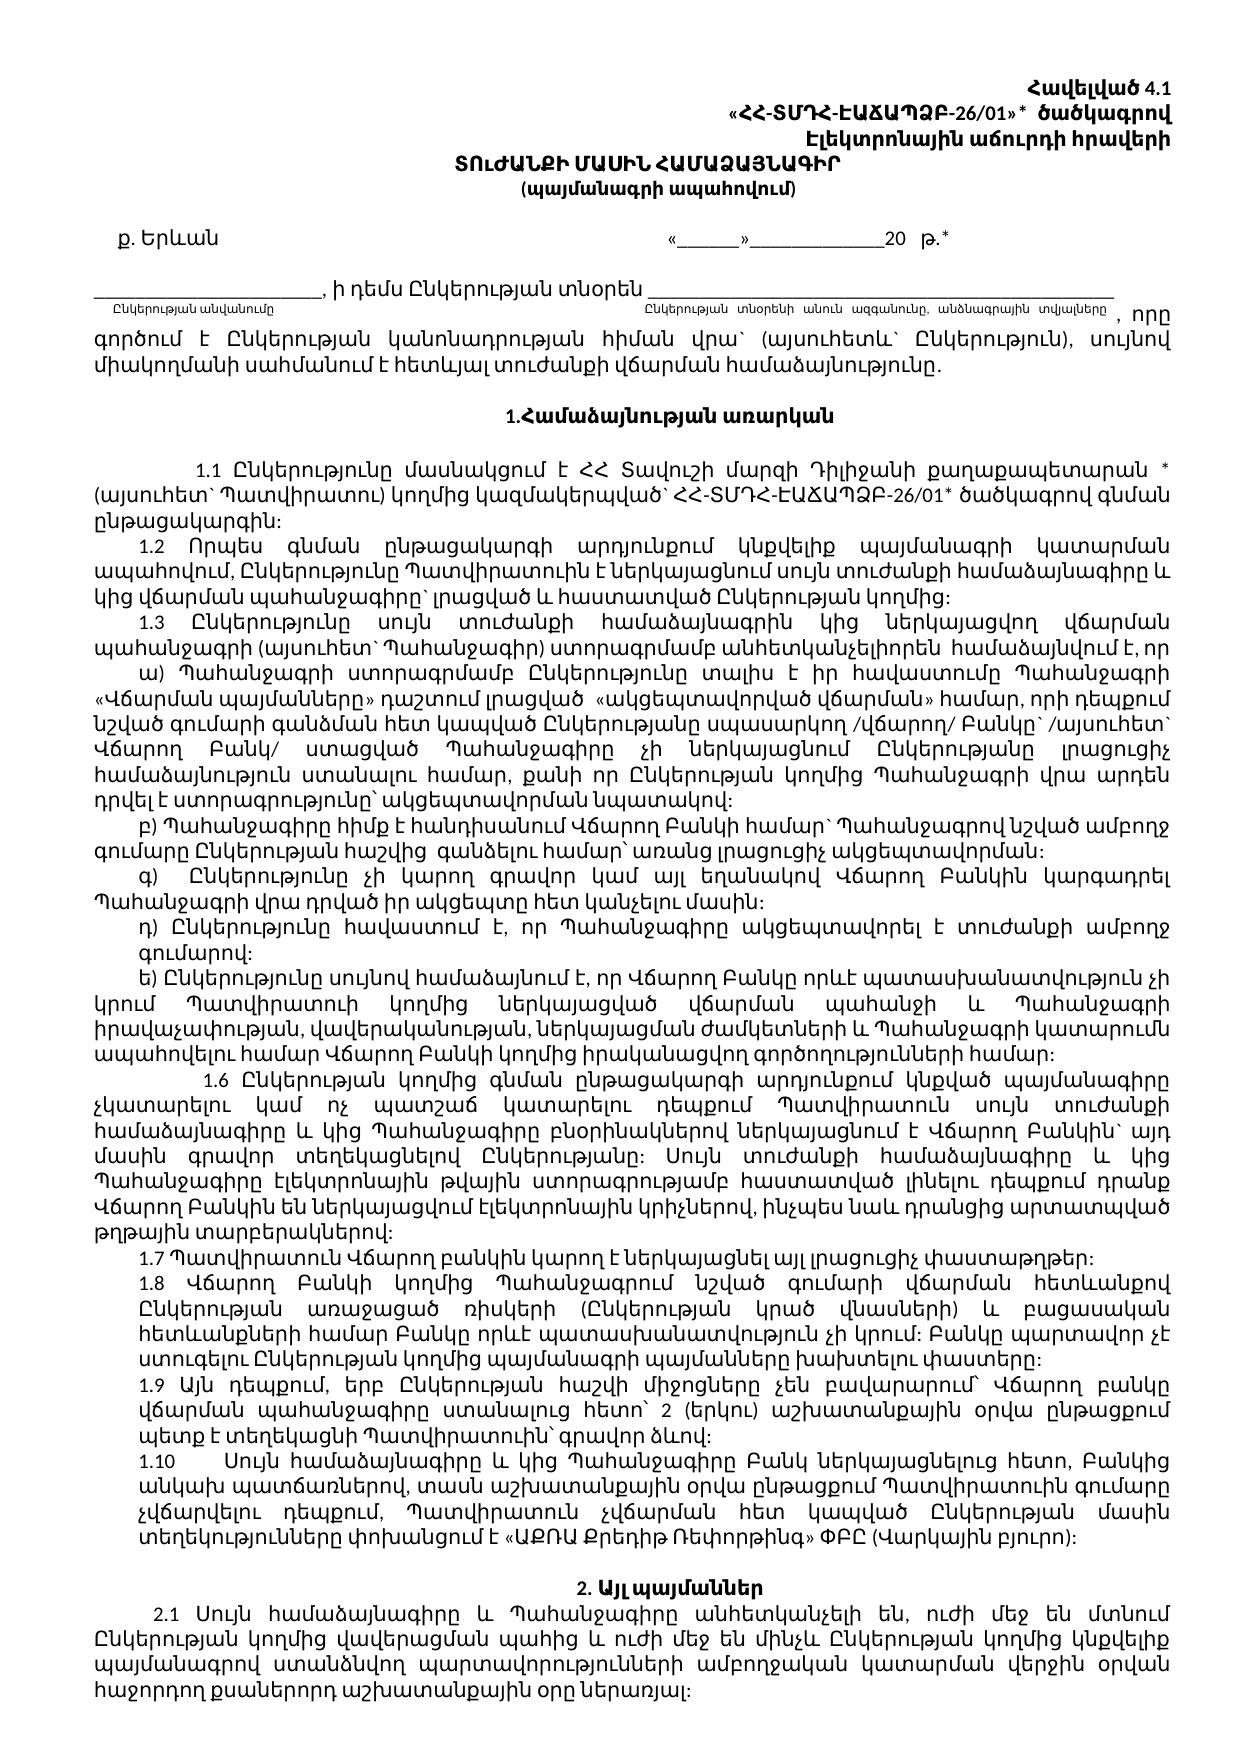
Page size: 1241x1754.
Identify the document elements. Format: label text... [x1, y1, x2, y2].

text 1.Համաձայնության առարկան [169, 403, 1171, 428]
text 2. Այլ պայմաններ [169, 1575, 1171, 1601]
text գ) Ընկերությունը չի կարող գրավոր կամ այլ եղանակով Վճարող Բանկին կարգադրել Պահանջագրի վրա դրված իր ակցեպտը հետ կանչելու մասին: [94, 864, 1171, 914]
text 1.3 Ընկերությունը սույն տուժանքի համաձայնագրին կից ներկայացվող վճարման պահանջագրի (այսուհետ` Պահանջագիր) ստորագրմամբ անհետկանչելիորեն համաձայնվում է, որ [94, 609, 1171, 660]
text ե) Ընկերությունը սույնով համաձայնում է, որ Վճարող Բանկը որևէ պատասխանատվություն չի կրում Պատվիրատուի կողմից ներկայացված վճարման պահանջի և Պահանջագրի իրավաչափության, վավերականության, ներկայացման ժամկետների և Պահանջագրի կատարումն ապահովելու համար Վճարող Բանկի կողմից իրականացվող գործողությունների համար: [94, 965, 1171, 1067]
text ______________________, ի դեմս Ընկերության տնօրեն _____________________________________________ [94, 276, 1171, 301]
text 1.10 Սույն համաձայնագիրը և կից Պահանջագիրը Բանկ ներկայացնելուց հետո, Բանկից անկախ պատճառներով, տասն աշխատանքային օրվա ընթացքում Պատվիրատուին գումարը չվճարվելու դեպքում, Պատվիրատուն չվճարման հետ կապված Ընկերության մասին տեղեկությունները փոխանցում է «ԱՔՌԱ Քրեդիթ Ռեփորթինգ» ՓԲԸ (Վարկային բյուրո): [138, 1448, 1171, 1550]
text 1.8 Վճարող Բանկի կողմից Պահանջագրում նշված գումարի վճարման հետևանքով Ընկերության առաջացած ռիսկերի (Ընկերության կրած վնասների) և բացասական հետևանքների համար Բանկը որևէ պատասխանատվություն չի կրում: Բանկը պարտավոր չէ ստուգելու Ընկերության կողմից պայմանագրի պայմանները խախտելու փաստերը: [138, 1270, 1171, 1372]
text ա) Պահանջագրի ստորագրմամբ Ընկերությունը տալիս է իր հավաստումը Պահանջագրի «Վճարման պայմանները» դաշտում լրացված «ակցեպտավորված վճարման» համար, որի դեպքում նշված գումարի գանձման հետ կապված Ընկերությանը սպասարկող /վճարող/ Բանկը` /այսուհետ` Վճարող Բանկ/ ստացված Պահանջագիրը չի ներկայացնում Ընկերությանը լրացուցիչ համաձայնություն ստանալու համար, քանի որ Ընկերության կողմից Պահանջագրի վրա արդեն դրվել է ստորագրությունը՝ ակցեպտավորման նպատակով: [94, 660, 1171, 813]
text 1.9 Այն դեպքում, երբ Ընկերության հաշվի միջոցները չեն բավարարում՝ Վճարող բանկը վճարման պահանջագիրը ստանալուց հետո՝ 2 (երկու) աշխատանքային օրվա ընթացքում պետք է տեղեկացնի Պատվիրատուին՝ գրավոր ձևով: [138, 1372, 1171, 1448]
text 1.2 Որպես գնման ընթացակարգի արդյունքում կնքվելիք պայմանագրի կատարման ապահովում, Ընկերությունը Պատվիրատուին է ներկայացնում սույն տուժանքի համաձայնագիրը և կից վճարման պահանջագիրը` լրացված և հաստատված Ընկերության կողմից: [94, 533, 1171, 609]
text Ընկերության անվանումը Ընկերության տնօրենի անուն ազգանունը, անձնագրային տվյալները , որը գործում է Ընկերության կանոնադրության հիման վրա` (այսուհետև` Ընկերություն), սույնով միակողմանի սահմանում է հետևյալ տուժանքի վճարման համաձայնությունը. [94, 301, 1171, 377]
text 1.7 Պատվիրատուն Վճարող բանկին կարող է ներկայացնել այլ լրացուցիչ փաստաթղթեր: [138, 1245, 1171, 1270]
text (պայմանագրի ապահովում) [94, 177, 1171, 199]
text Էլեկտրոնային աճուրդի հրավերի [94, 126, 1171, 151]
text 2.1 Սույն համաձայնագիրը և Պահանջագիրը անհետկանչելի են, ուժի մեջ են մտնում Ընկերության կողմից վավերացման պահից և ուժի մեջ են մինչև Ընկերության կողմից կնքվելիք պայմանագրով ստանձնվող պարտավորությունների ամբողջական կատարման վերջին օրվան հաջորդող քսաներորդ աշխատանքային օրը ներառյալ: [94, 1601, 1171, 1702]
text բ) Պահանջագիրը հիմք է հանդիսանում Վճարող Բանկի համար` Պահանջագրով նշված ամբողջ գումարը Ընկերության հաշվից գանձելու համար՝ առանց լրացուցիչ ակցեպտավորման: [94, 813, 1171, 864]
text 1.6 Ընկերության կողմից գնման ընթացակարգի արդյունքում կնքված պայմանագիրը չկատարելու կամ ոչ պատշաճ կատարելու դեպքում Պատվիրատուն սույն տուժանքի համաձայնագիրը և կից Պահանջագիրը բնօրինակներով ներկայացնում է Վճարող Բանկին` այդ մասին գրավոր տեղեկացնելով Ընկերությանը: Սույն տուժանքի համաձայնագիրը և կից Պահանջագիրը էլեկտրոնային թվային ստորագրությամբ հաստատված լինելու դեպքում դրանք Վճարող Բանկին են ներկայացվում էլեկտրոնային կրիչներով, ինչպես նաև դրանցից արտատպված թղթային տարբերակներով: [94, 1067, 1171, 1245]
text 1.1 Ընկերությունը մասնակցում է ՀՀ Տավուշի մարզի Դիլիջանի քաղաքապետարան * (այսուհետ` Պատվիրատու) կողմից կազմակերպված` ՀՀ-ՏՄԴՀ-ԷԱՃԱՊՁԲ-26/01* ծածկագրով գնման ընթացակարգին: [94, 457, 1171, 533]
text «ՀՀ-ՏՄԴՀ-ԷԱՃԱՊՁԲ-26/01»* ծածկագրով [94, 100, 1171, 126]
text Հավելված 4.1 [94, 75, 1171, 100]
text ՏՈւԺԱՆՔԻ ՄԱՍԻՆ ՀԱՄԱՁԱՅՆԱԳԻՐ [94, 151, 1171, 177]
text դ) Ընկերությունը հավաստում է, որ Պահանջագիրը ակցեպտավորել է տուժանքի ամբողջ գումարով: [138, 914, 1171, 965]
text ք. Երևան «______»_____________20 թ.* [94, 225, 1171, 250]
